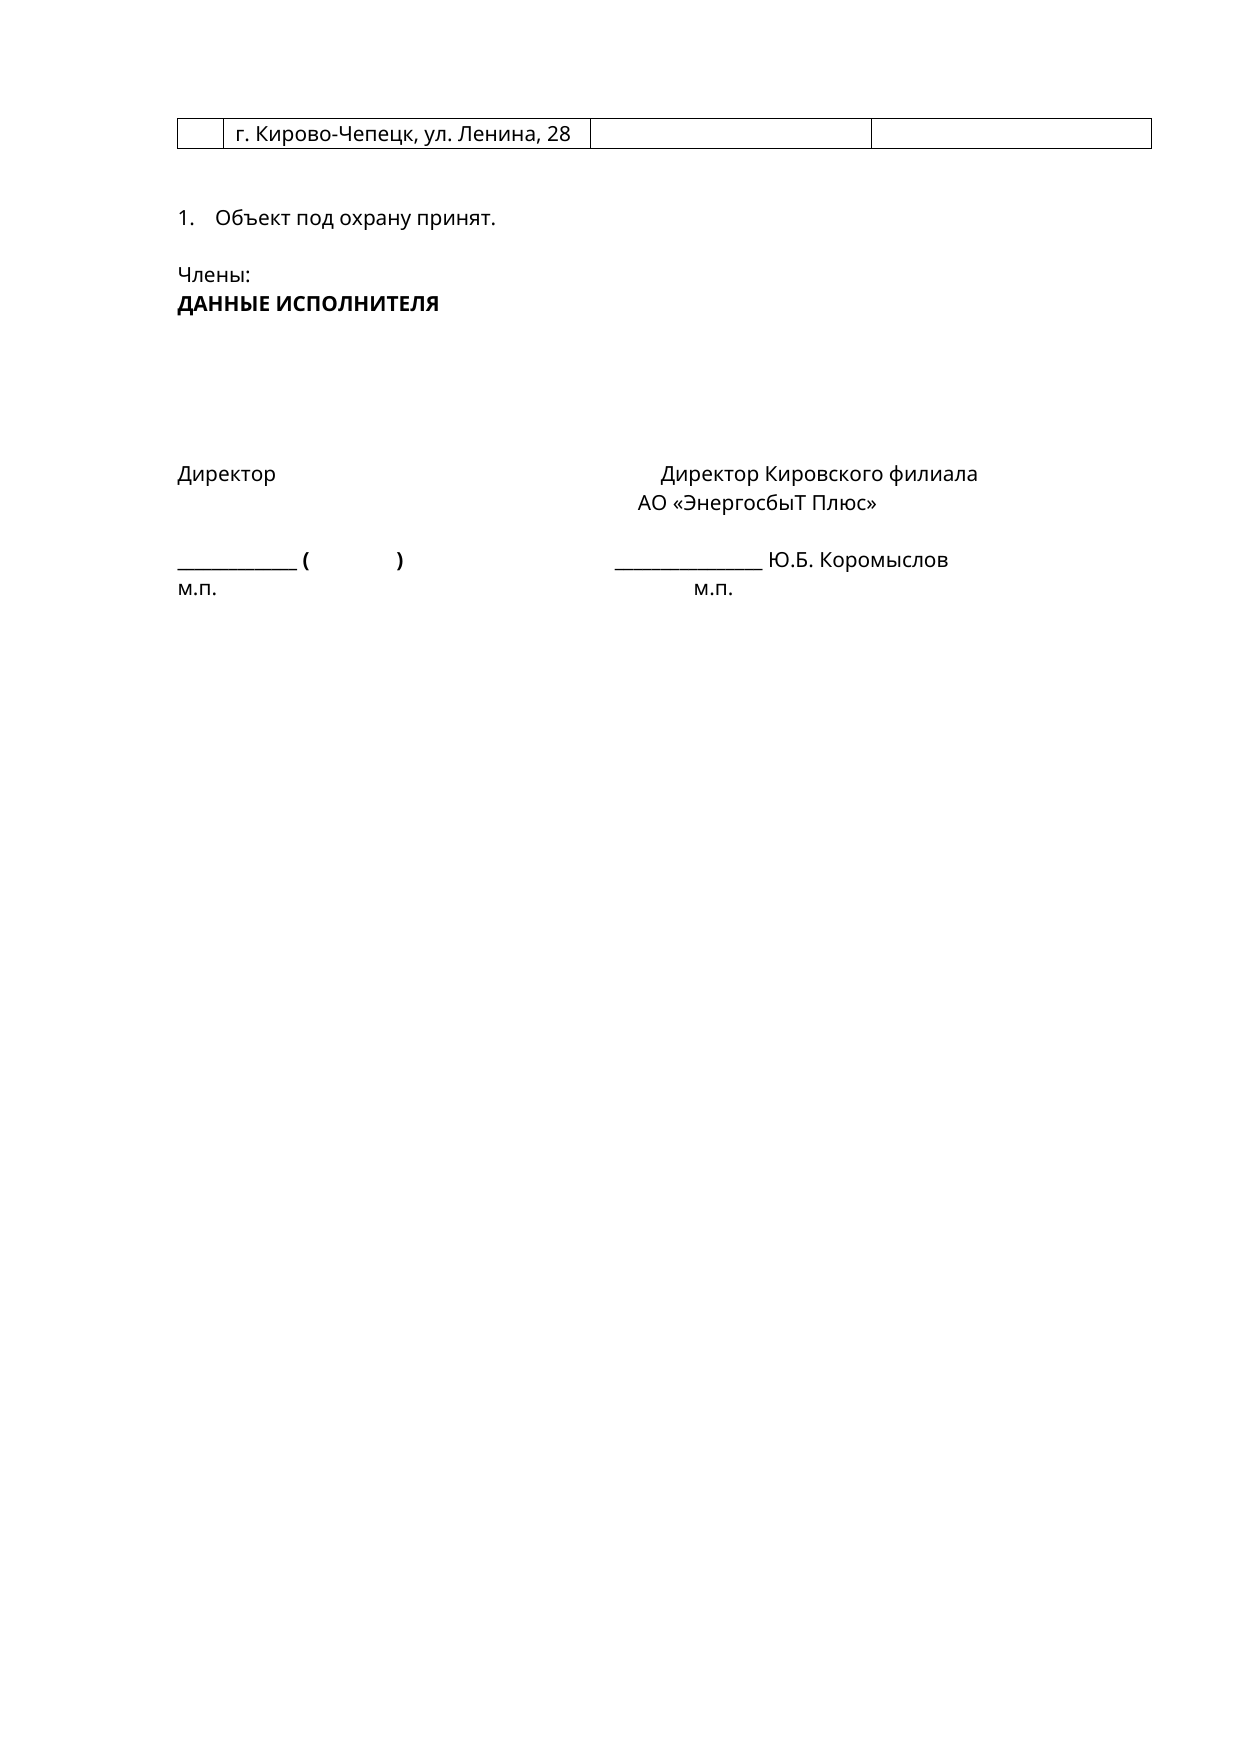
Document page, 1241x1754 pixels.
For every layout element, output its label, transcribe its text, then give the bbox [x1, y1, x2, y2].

text ______________ ( ) ________________ Ю.Б. Коромыслов [177, 545, 1152, 573]
text АО «ЭнергосбыТ Плюс» [177, 488, 1152, 516]
text ДАННЫЕ ИСПОЛНИТЕЛЯ [177, 289, 1152, 317]
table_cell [224, 119, 590, 148]
text Директор Директор Кировского филиала [177, 459, 1152, 488]
text Члены: [177, 260, 1152, 289]
list Объект под охрану принят. [177, 203, 1152, 232]
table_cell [591, 119, 871, 148]
table_cell 3 [178, 119, 223, 148]
table_cell 1 [872, 119, 1151, 148]
text м.п. м.п. [177, 573, 1152, 602]
